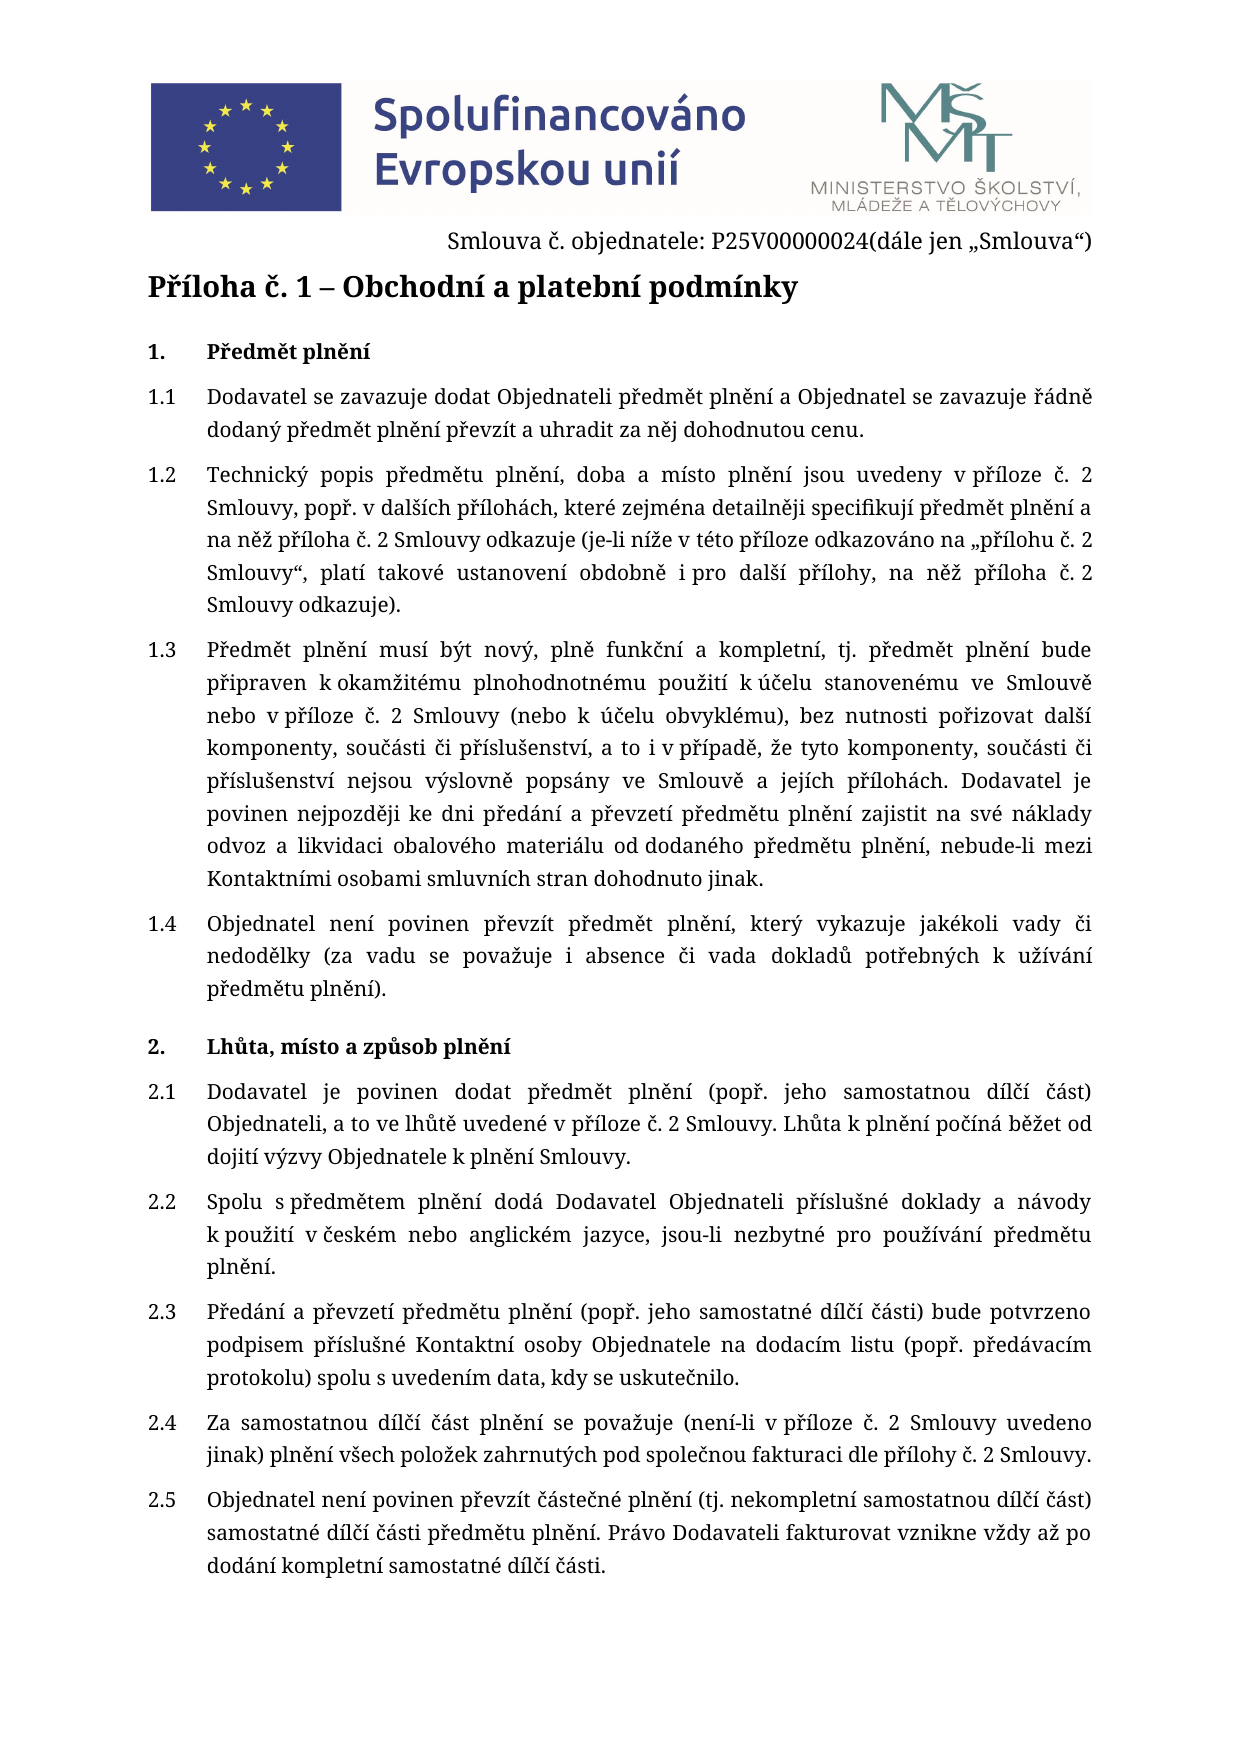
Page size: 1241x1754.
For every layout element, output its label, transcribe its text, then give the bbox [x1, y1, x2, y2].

list Lhůta, místo a způsob plnění [148, 1032, 1093, 1060]
picture [147, 80, 1093, 215]
list Dodavatel je povinen dodat předmět plnění (popř. jeho samostatnou dílčí část) Objednateli, a to ve lhůtě uvedené v příloze č. 2 Smlouvy. Lhůta k plnění počíná běžet od dojití výzvy Objednatele k plnění Smlouvy. [148, 1077, 1093, 1171]
list Objednatel není povinen převzít částečné plnění (tj. nekompletní samostatnou dílčí část) samostatné dílčí části předmětu plnění. Právo Dodavateli fakturovat vznikne vždy až po dodání kompletní samostatné dílčí části. [148, 1486, 1093, 1579]
list Spolu s předmětem plnění dodá Dodavatel Objednateli příslušné doklady a návody k použití v českém nebo anglickém jazyce, jsou-li nezbytné pro používání předmětu plnění. [148, 1187, 1093, 1281]
list Objednatel není povinen převzít předmět plnění, který vykazuje jakékoli vady či nedodělky (za vadu se považuje i absence či vada dokladů potřebných k užívání předmětu plnění). [148, 909, 1093, 1003]
list Technický popis předmětu plnění, doba a místo plnění jsou uvedeny v příloze č. 2 Smlouvy, popř. v dalších přílohách, které zejména detailněji specifikují předmět plnění a na něž příloha č. 2 Smlouvy odkazuje (je-li níže v této příloze odkazováno na „přílohu č. 2 Smlouvy“, platí takové ustanovení obdobně i pro další přílohy, na něž příloha č. 2 Smlouvy odkazuje). [148, 460, 1093, 619]
list Dodavatel se zavazuje dodat Objednateli předmět plnění a Objednatel se zavazuje řádně dodaný předmět plnění převzít a uhradit za něj dohodnutou cenu. [148, 382, 1093, 443]
text Příloha č. 1 – Obchodní a platební podmínky [148, 267, 1093, 306]
list Předání a převzetí předmětu plnění (popř. jeho samostatné dílčí části) bude potvrzeno podpisem příslušné Kontaktní osoby Objednatele na dodacím listu (popř. předávacím protokolu) spolu s uvedením data, kdy se uskutečnilo. [148, 1297, 1093, 1391]
list Předmět plnění musí být nový, plně funkční a kompletní, tj. předmět plnění bude připraven k okamžitému plnohodnotnému použití k účelu stanovenému ve Smlouvě nebo v příloze č. 2 Smlouvy (nebo k účelu obvyklému), bez nutnosti pořizovat další komponenty, součásti či příslušenství, a to i v případě, že tyto komponenty, součásti či příslušenství nejsou výslovně popsány ve Smlouvě a jejích přílohách. Dodavatel je povinen nejpozději ke dni předání a převzetí předmětu plnění zajistit na své náklady odvoz a likvidaci obalového materiálu od dodaného předmětu plnění, nebude-li mezi Kontaktními osobami smluvních stran dohodnuto jinak. [148, 636, 1093, 892]
list Za samostatnou dílčí část plnění se považuje (není-li v příloze č. 2 Smlouvy uvedeno jinak) plnění všech položek zahrnutých pod společnou fakturaci dle přílohy č. 2 Smlouvy. [148, 1408, 1093, 1469]
list Předmět plnění [148, 337, 1093, 366]
